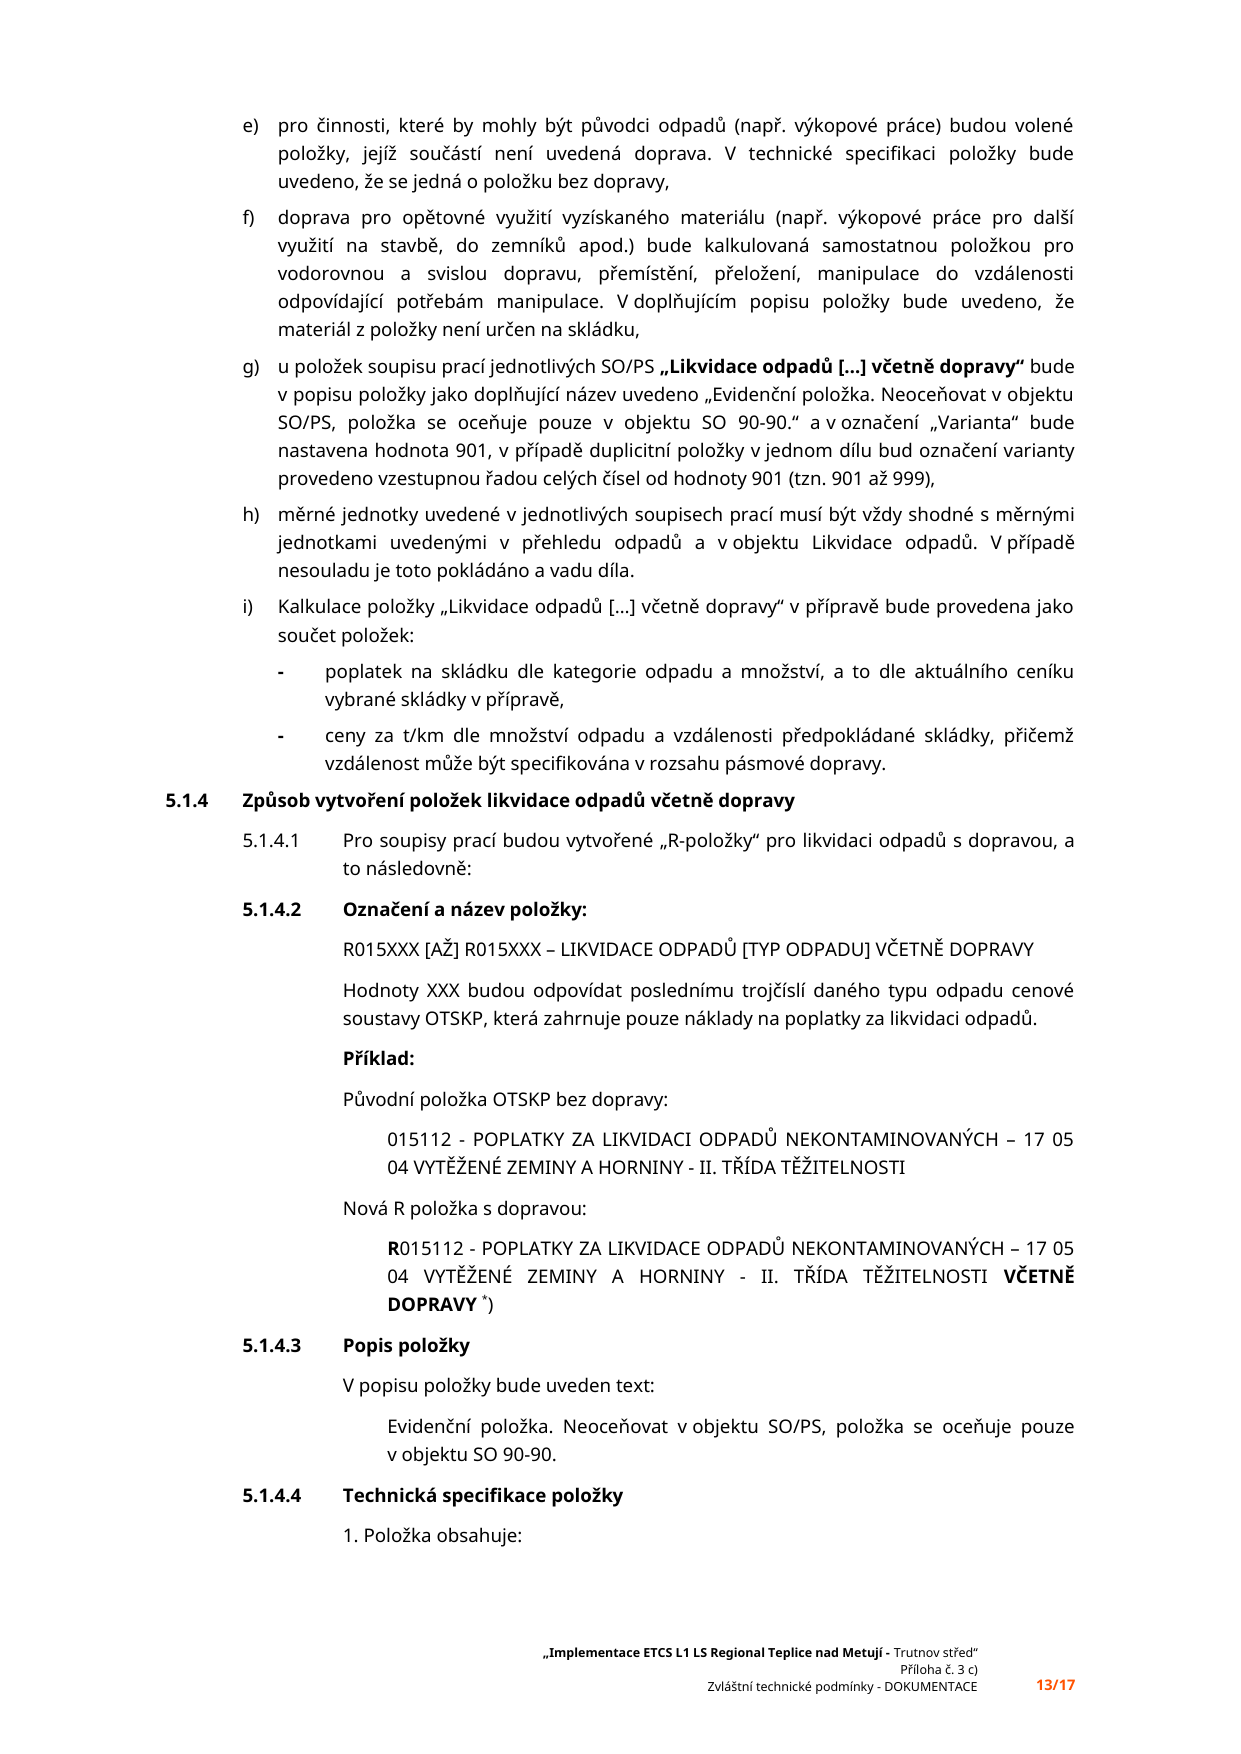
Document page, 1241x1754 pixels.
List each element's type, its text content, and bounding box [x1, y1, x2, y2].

list Pro soupisy prací budou vytvořené „R-položky“ pro likvidaci odpadů s dopravou, a to následovně: [242, 827, 1075, 881]
list Popis položky [242, 1332, 1075, 1358]
text Evidenční položka. Neoceňovat v objektu SO/PS, položka se oceňuje pouze v objektu SO 90-90. [387, 1413, 1075, 1467]
text Nová R položka s dopravou: [343, 1195, 1075, 1221]
list Způsob vytvoření položek likvidace odpadů včetně dopravy [165, 787, 1075, 812]
list Kalkulace položky „Likvidace odpadů […] včetně dopravy“ v přípravě bude provedena jako součet položek: [242, 594, 1075, 647]
text V popisu položky bude uveden text: [343, 1373, 1075, 1398]
list pro činnosti, které by mohly být původci odpadů (např. výkopové práce) budou volené položky, jejíž součástí není uvedená doprava. V technické specifikaci položky bude uvedeno, že se jedná o položku bez dopravy, [242, 112, 1075, 194]
text Příklad: [343, 1046, 1075, 1071]
list měrné jednotky uvedené v jednotlivých soupisech prací musí být vždy shodné s měrnými jednotkami uvedenými v přehledu odpadů a v objektu Likvidace odpadů. V případě nesouladu je toto pokládáno a vadu díla. [242, 501, 1075, 583]
text Hodnoty XXX budou odpovídat poslednímu trojčíslí daného typu odpadu cenové soustavy OTSKP, která zahrnuje pouze náklady na poplatky za likvidaci odpadů. [343, 977, 1075, 1031]
list poplatek na skládku dle kategorie odpadu a množství, a to dle aktuálního ceníku vybrané skládky v přípravě, [278, 658, 1075, 712]
text 1. Položka obsahuje: [343, 1522, 1075, 1548]
list ceny za t/km dle množství odpadu a vzdálenosti předpokládané skládky, přičemž vzdálenost může být specifikována v rozsahu pásmové dopravy. [278, 723, 1075, 776]
text Původní položka OTSKP bez dopravy: [343, 1086, 1075, 1112]
list Označení a název položky: [242, 896, 1075, 922]
list doprava pro opětovné využití vyzískaného materiálu (např. výkopové práce pro další využití na stavbě, do zemníků apod.) bude kalkulovaná samostatnou položkou pro vodorovnou a svislou dopravu, přemístění, přeložení, manipulace do vzdálenosti odpovídající potřebám manipulace. V doplňujícím popisu položky bude uvedeno, že materiál z položky není určen na skládku, [242, 204, 1075, 342]
text R015112 - POPLATKY ZA LIKVIDACE ODPADŮ NEKONTAMINOVANÝCH – 17 05 04 VYTĚŽENÉ ZEMINY A HORNINY - II. TŘÍDA TĚŽITELNOSTI VČETNĚ DOPRAVY *) [387, 1236, 1075, 1317]
text R015XXX [AŽ] R015XXX – LIKVIDACE ODPADŮ [TYP ODPADU] VČETNĚ DOPRAVY [343, 937, 1075, 962]
list Technická specifikace položky [242, 1482, 1075, 1507]
list u položek soupisu prací jednotlivých SO/PS „Likvidace odpadů […] včetně dopravy“ bude v popisu položky jako doplňující název uvedeno „Evidenční položka. Neoceňovat v objektu SO/PS, položka se oceňuje pouze v objektu SO 90-90.“ a v označení „Varianta“ bude nastavena hodnota 901, v případě duplicitní položky v jednom dílu bud označení varianty provedeno vzestupnou řadou celých čísel od hodnoty 901 (tzn. 901 až 999), [242, 353, 1075, 491]
text 015112 - POPLATKY ZA LIKVIDACI ODPADŮ NEKONTAMINOVANÝCH – 17 05 04 VYTĚŽENÉ ZEMINY A HORNINY - II. TŘÍDA TĚŽITELNOSTI [387, 1127, 1075, 1180]
